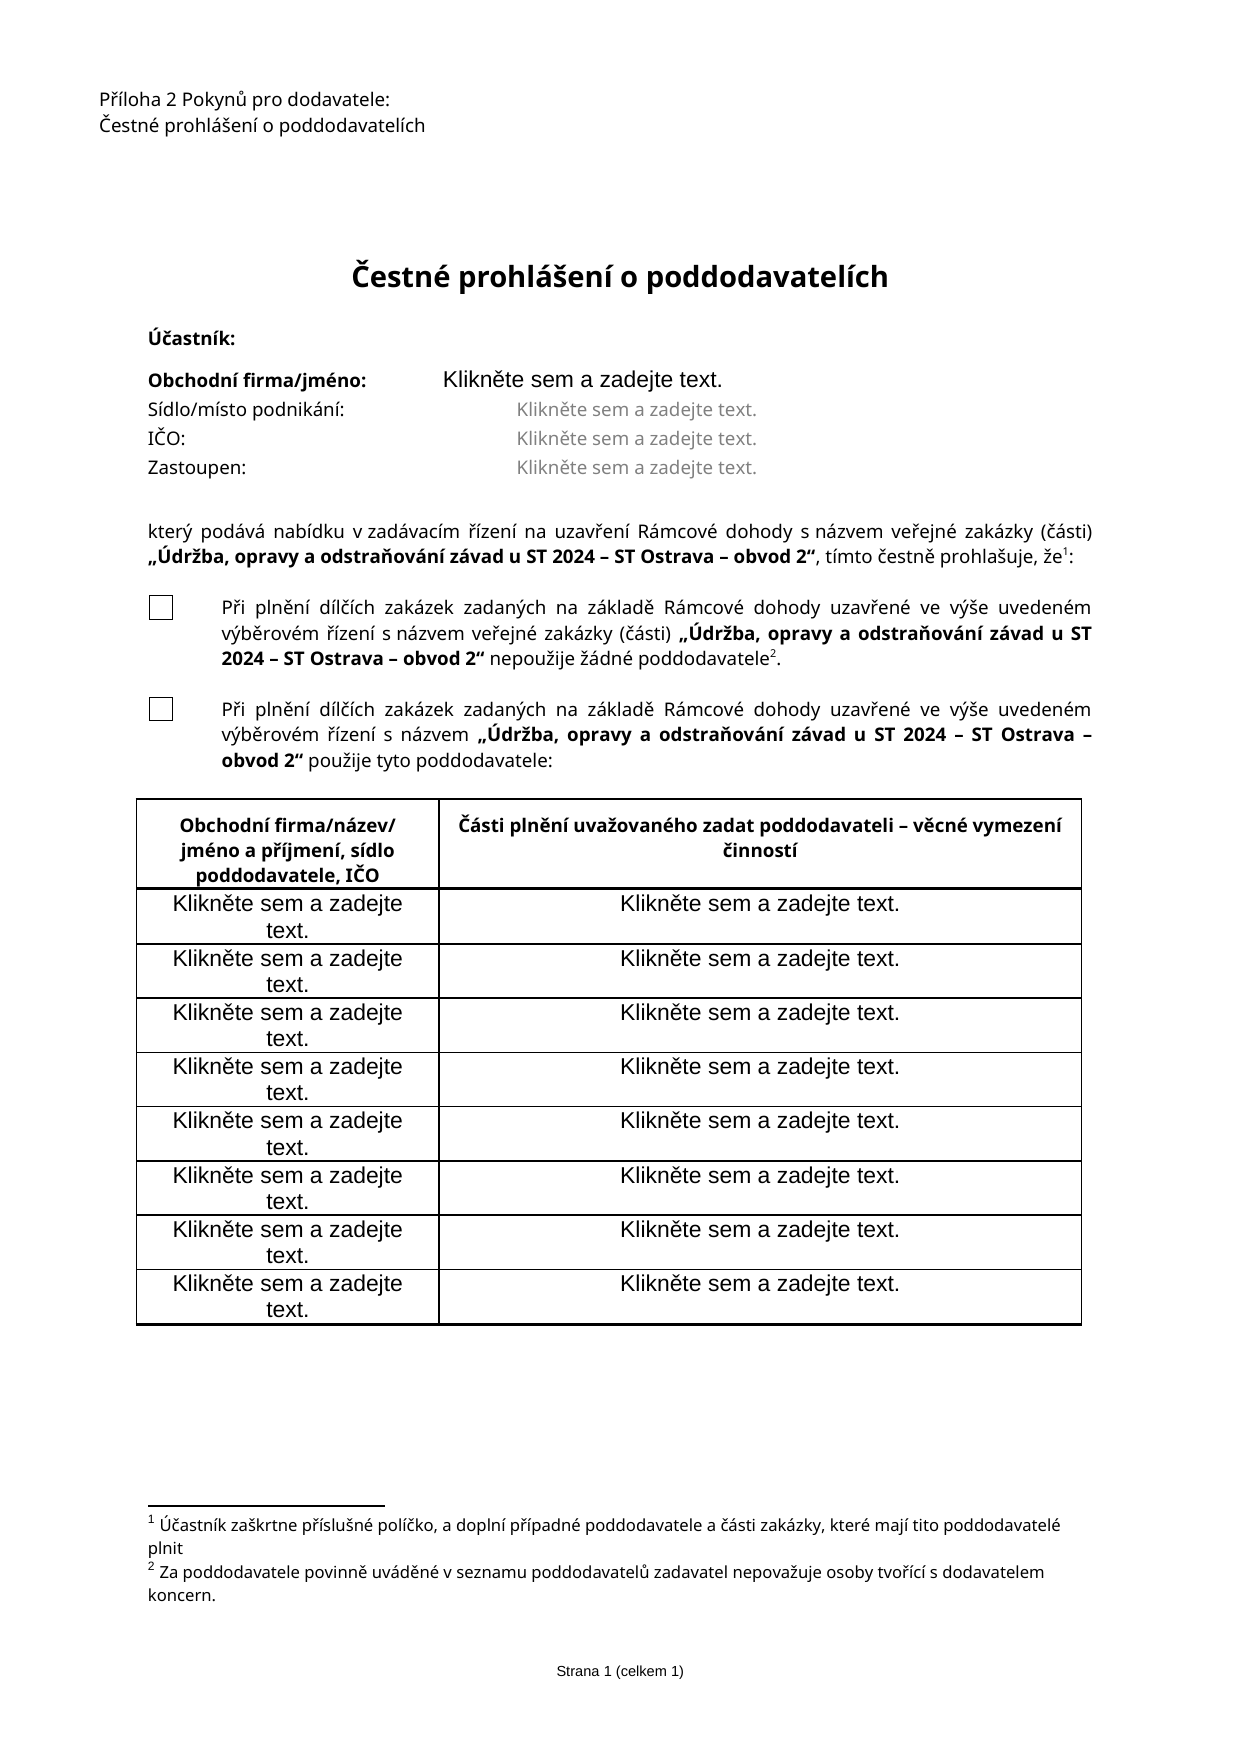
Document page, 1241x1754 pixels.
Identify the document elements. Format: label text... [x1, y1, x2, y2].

table_header Obchodní firma/název/ jméno a příjmení, sídlo poddodavatele, IČO [137, 800, 438, 887]
text který podává nabídku v zadávacím řízení na uzavření Rámcové dohody s názvem veřejné zakázky (části) „Údržba, opravy a odstraňování závad u ST 2024 – ST Ostrava – obvod 2“, tímto čestně prohlašuje, že: [148, 518, 1093, 569]
table_header Části plnění uvažovaného zadat poddodavateli – věcné vymezení činností [440, 800, 1081, 887]
title Čestné prohlášení o poddodavatelích [148, 256, 1093, 296]
text Sídlo/místo podnikání: [148, 393, 1093, 422]
text Zastoupen: [148, 451, 1093, 480]
text Při plnění dílčích zakázek zadaných na základě Rámcové dohody uzavřené ve výše uvedeném výběrovém řízení s názvem „Údržba, opravy a odstraňování závad u ST 2024 – ST Ostrava – obvod 2“ použije tyto poddodavatele: [148, 696, 1093, 772]
text IČO: [148, 422, 1093, 451]
text Obchodní firma/jméno: [148, 364, 1093, 393]
text Při plnění dílčích zakázek zadaných na základě Rámcové dohody uzavřené ve výše uvedeném výběrovém řízení s názvem veřejné zakázky (části) „Údržba, opravy a odstraňování závad u ST 2024 – ST Ostrava – obvod 2“ nepoužije žádné poddodavatele. [148, 594, 1093, 671]
text Účastník: [148, 321, 1093, 352]
